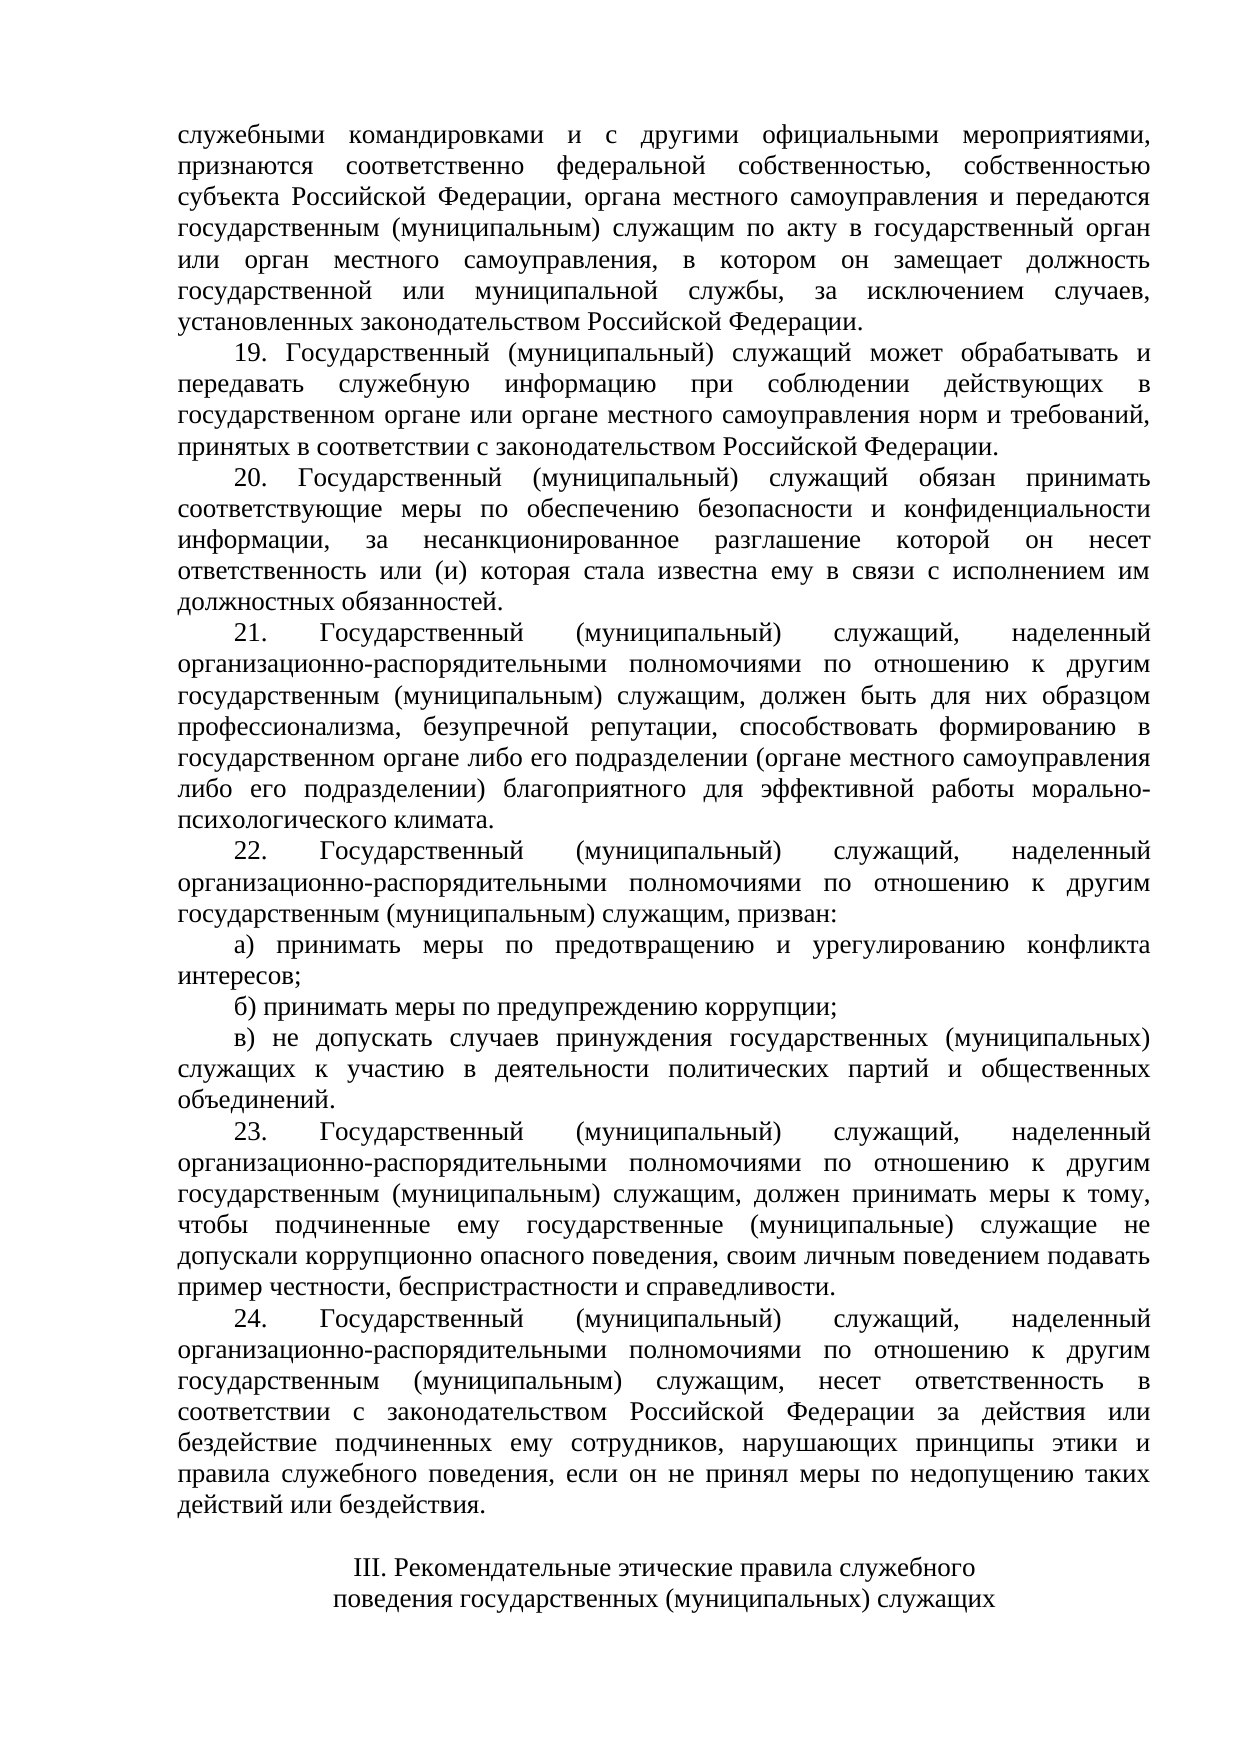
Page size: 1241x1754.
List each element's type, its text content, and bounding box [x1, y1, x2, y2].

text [177, 118, 1152, 336]
text в) не допускать случаев принуждения государственных (муниципальных) служащих к участию в деятельности политических партий и общественных объединений. [177, 1021, 1152, 1115]
text 21. Государственный (муниципальный) служащий, наделенный организационно-распорядительными полномочиями по отношению к другим государственным (муниципальным) служащим, должен быть для них образцом профессионализма, безупречной репутации, способствовать формированию в государственном органе либо его подразделении (органе местного самоуправления либо его подразделении) благоприятного для эффективной работы морально-психологического климата. [177, 616, 1152, 834]
text III. Рекомендательные этические правила служебного [177, 1551, 1152, 1582]
text 23. Государственный (муниципальный) служащий, наделенный организационно-распорядительными полномочиями по отношению к другим государственным (муниципальным) служащим, должен принимать меры к тому, чтобы подчиненные ему государственные (муниципальные) служащие не допускали коррупционно опасного поведения, своим личным поведением подавать пример честности, беспристрастности и справедливости. [177, 1115, 1152, 1302]
text 22. Государственный (муниципальный) служащий, наделенный организационно-распорядительными полномочиями по отношению к другим государственным (муниципальным) служащим, призван: [177, 834, 1152, 928]
text 20. Государственный (муниципальный) служащий обязан принимать соответствующие меры по обеспечению безопасности и конфиденциальности информации, за несанкционированное разглашение которой он несет ответственность или (и) которая стала известна ему в связи с исполнением им должностных обязанностей. [177, 461, 1152, 616]
text а) принимать меры по предотвращению и урегулированию конфликта интересов; [177, 928, 1152, 990]
text 24. Государственный (муниципальный) служащий, наделенный организационно-распорядительными полномочиями по отношению к другим государственным (муниципальным) служащим, несет ответственность в соответствии с законодательством Российской Федерации за действия или бездействие подчиненных ему сотрудников, нарушающих принципы этики и правила служебного поведения, если он не принял меры по недопущению таких действий или бездействия. [177, 1302, 1152, 1520]
text б) принимать меры по предупреждению коррупции; [177, 990, 1152, 1021]
text поведения государственных (муниципальных) служащих [177, 1582, 1152, 1613]
text 19. Государственный (муниципальный) служащий может обрабатывать и передавать служебную информацию при соблюдении действующих в государственном органе или органе местного самоуправления норм и требований, принятых в соответствии с законодательством Российской Федерации. [177, 336, 1152, 461]
